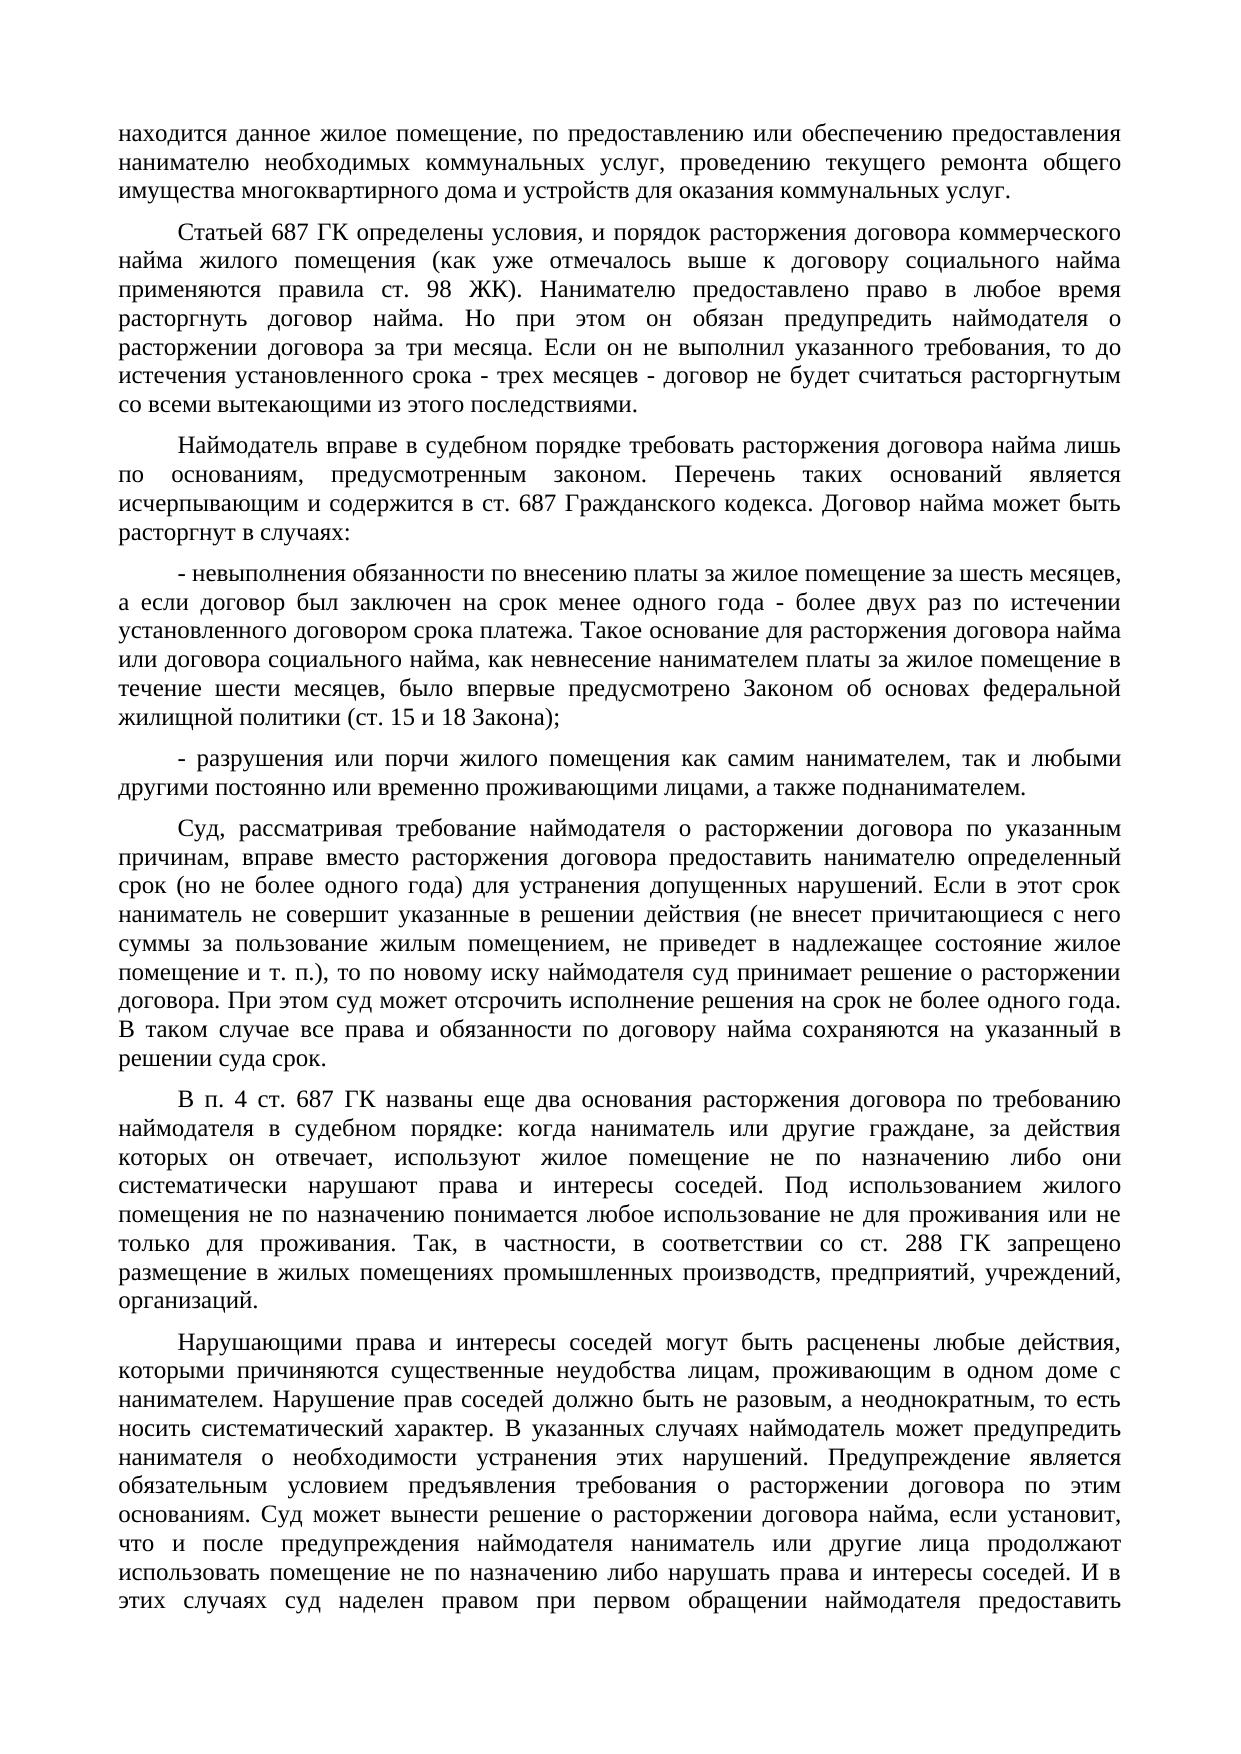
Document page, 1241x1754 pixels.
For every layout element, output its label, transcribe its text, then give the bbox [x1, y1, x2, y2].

text В п. 4 ст. 687 ГК названы еще два основания расторжения договора по требованию наймодателя в судебном порядке: когда наниматель или другие граждане, за действия которых он отвечает, используют жилое помещение не по назначению либо они систематически нарушают права и интересы соседей. Под использованием жилого помещения не по назначению понимается любое использование не для проживания или не только для проживания. Так, в частности, в соответствии со ст. 288 ГК запрещено размещение в жилых помещениях промышленных производств, предприятий, учреждений, организаций. [118, 1084, 1122, 1314]
text Статьей 687 ГК определены условия, и порядок расторжения договора коммерческого найма жилого помещения (как уже отмечалось выше к договору социального найма применяются правила ст. 98 ЖК). Нанимателю предоставлено право в любое время расторгнуть договор найма. Но при этом он обязан предупредить наймодателя о расторжении договора за три месяца. Если он не выполнил указанного требования, то до истечения установленного срока - трех месяцев - договор не будет считаться расторгнутым со всеми вытекающими из этого последствиями. [118, 217, 1122, 418]
text - невыполнения обязанности по внесению платы за жилое помещение за шесть месяцев, а если договор был заключен на срок менее одного года - более двух раз по истечении установленного договором срока платежа. Такое основание для расторжения договора найма или договора социального найма, как невнесение нанимателем платы за жилое помещение в течение шести месяцев, было впервые предусмотрено Законом об основах федеральной жилищной политики (ст. 15 и 18 Закона); [118, 558, 1122, 731]
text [118, 1327, 1122, 1614]
text Суд, рассматривая требование наймодателя о расторжении договора по указанным причинам, вправе вместо расторжения договора предоставить нанимателю определенный срок (но не более одного года) для устранения допущенных нарушений. Если в этот срок наниматель не совершит указанные в решении действия (не внесет причитающиеся с него суммы за пользование жилым помещением, не приведет в надлежащее состояние жилое помещение и т. п.), то по новому иску наймодателя суд принимает решение о расторжении договора. При этом суд может отсрочить исполнение решения на срок не более одного года. В таком случае все права и обязанности по договору найма сохраняются на указанный в решении суда срок. [118, 813, 1122, 1072]
text - разрушения или порчи жилого помещения как самим нанимателем, так и любыми другими постоянно или временно проживающими лицами, а также поднанимателем. [118, 743, 1122, 801]
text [118, 118, 1122, 204]
text Наймодатель вправе в судебном порядке требовать расторжения договора найма лишь по основаниям, предусмотренным законом. Перечень таких оснований является исчерпывающим и содержится в ст. 687 Гражданского кодекса. Договор найма может быть расторгнут в случаях: [118, 431, 1122, 546]
